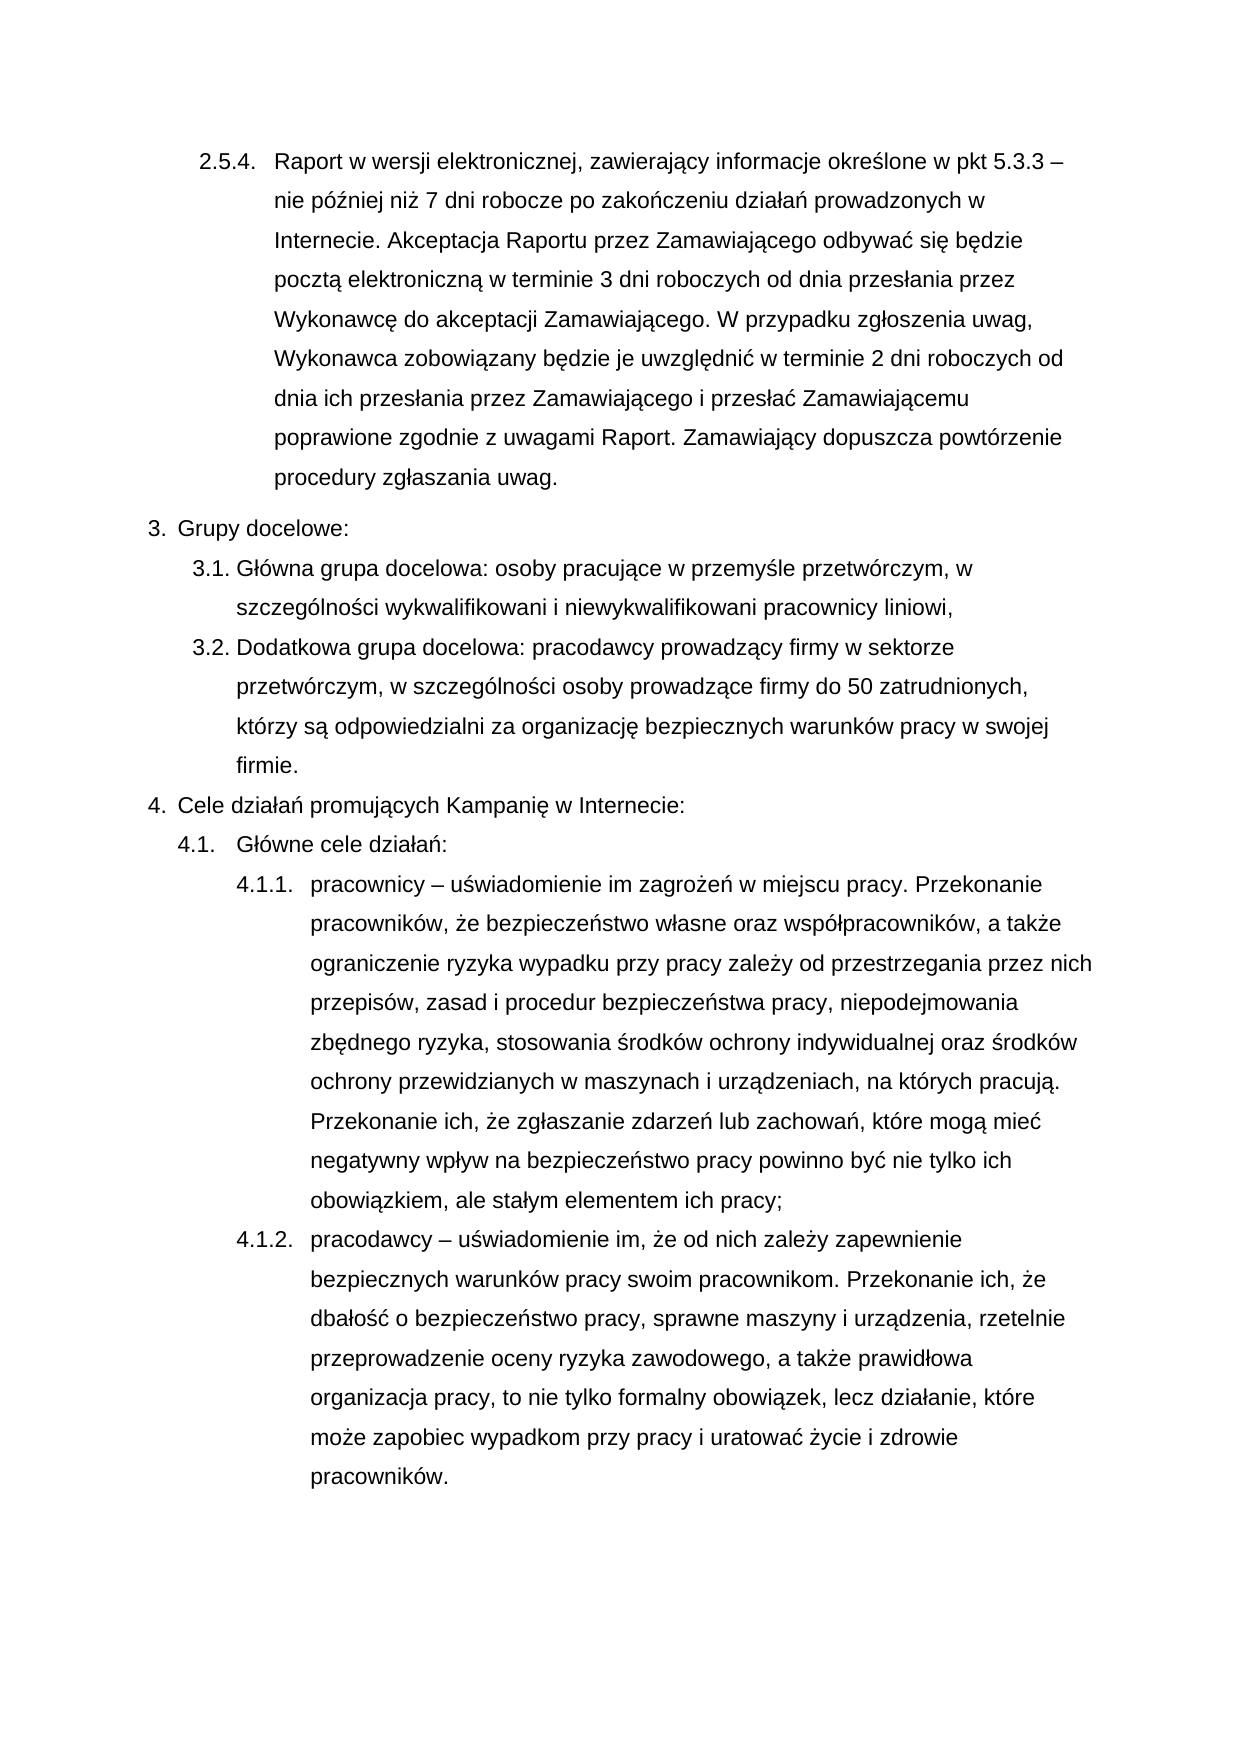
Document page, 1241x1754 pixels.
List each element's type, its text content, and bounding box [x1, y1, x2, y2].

list Raport w wersji elektronicznej, zawierający informacje określone w pkt 5.3.3 – nie później niż 7 dni robocze po zakończeniu działań prowadzonych w Internecie. Akceptacja Raportu przez Zamawiającego odbywać się będzie pocztą elektroniczną w terminie 3 dni roboczych od dnia przesłania przez Wykonawcę do akceptacji Zamawiającego. W przypadku zgłoszenia uwag, Wykonawca zobowiązany będzie je uwzględnić w terminie 2 dni roboczych od dnia ich przesłania przez Zamawiającego i przesłać Zamawiającemu poprawione zgodnie z uwagami Raport. Zamawiający dopuszcza powtórzenie procedury zgłaszania uwag. [199, 148, 1093, 490]
list pracownicy – uświadomienie im zagrożeń w miejscu pracy. Przekonanie pracowników, że bezpieczeństwo własne oraz współpracowników, a także ograniczenie ryzyka wypadku przy pracy zależy od przestrzegania przez nich przepisów, zasad i procedur bezpieczeństwa pracy, niepodejmowania zbędnego ryzyka, stosowania środków ochrony indywidualnej oraz środków ochrony przewidzianych w maszynach i urządzeniach, na których pracują. Przekonanie ich, że zgłaszanie zdarzeń lub zachowań, które mogą mieć negatywny wpływ na bezpieczeństwo pracy powinno być nie tylko ich obowiązkiem, ale stałym elementem ich pracy; [236, 871, 1093, 1213]
list pracodawcy – uświadomienie im, że od nich zależy zapewnienie bezpiecznych warunków pracy swoim pracownikom. Przekonanie ich, że dbałość o bezpieczeństwo pracy, sprawne maszyny i urządzenia, rzetelnie przeprowadzenie oceny ryzyka zawodowego, a także prawidłowa organizacja pracy, to nie tylko formalny obowiązek, lecz działanie, które może zapobiec wypadkom przy pracy i uratować życie i zdrowie pracowników. [236, 1226, 1093, 1489]
list Główna grupa docelowa: osoby pracujące w przemyśle przetwórczym, w szczególności wykwalifikowani i niewykwalifikowani pracownicy liniowi, [192, 555, 1093, 621]
list Cele działań promujących Kampanię w Internecie: [148, 792, 1093, 818]
list Główne cele działań: [177, 831, 1093, 858]
list Grupy docelowe: [148, 515, 1093, 542]
list Dodatkowa grupa docelowa: pracodawcy prowadzący firmy w sektorze przetwórczym, w szczególności osoby prowadzące firmy do 50 zatrudnionych, którzy są odpowiedzialni za organizację bezpiecznych warunków pracy w swojej firmie. [192, 634, 1093, 779]
